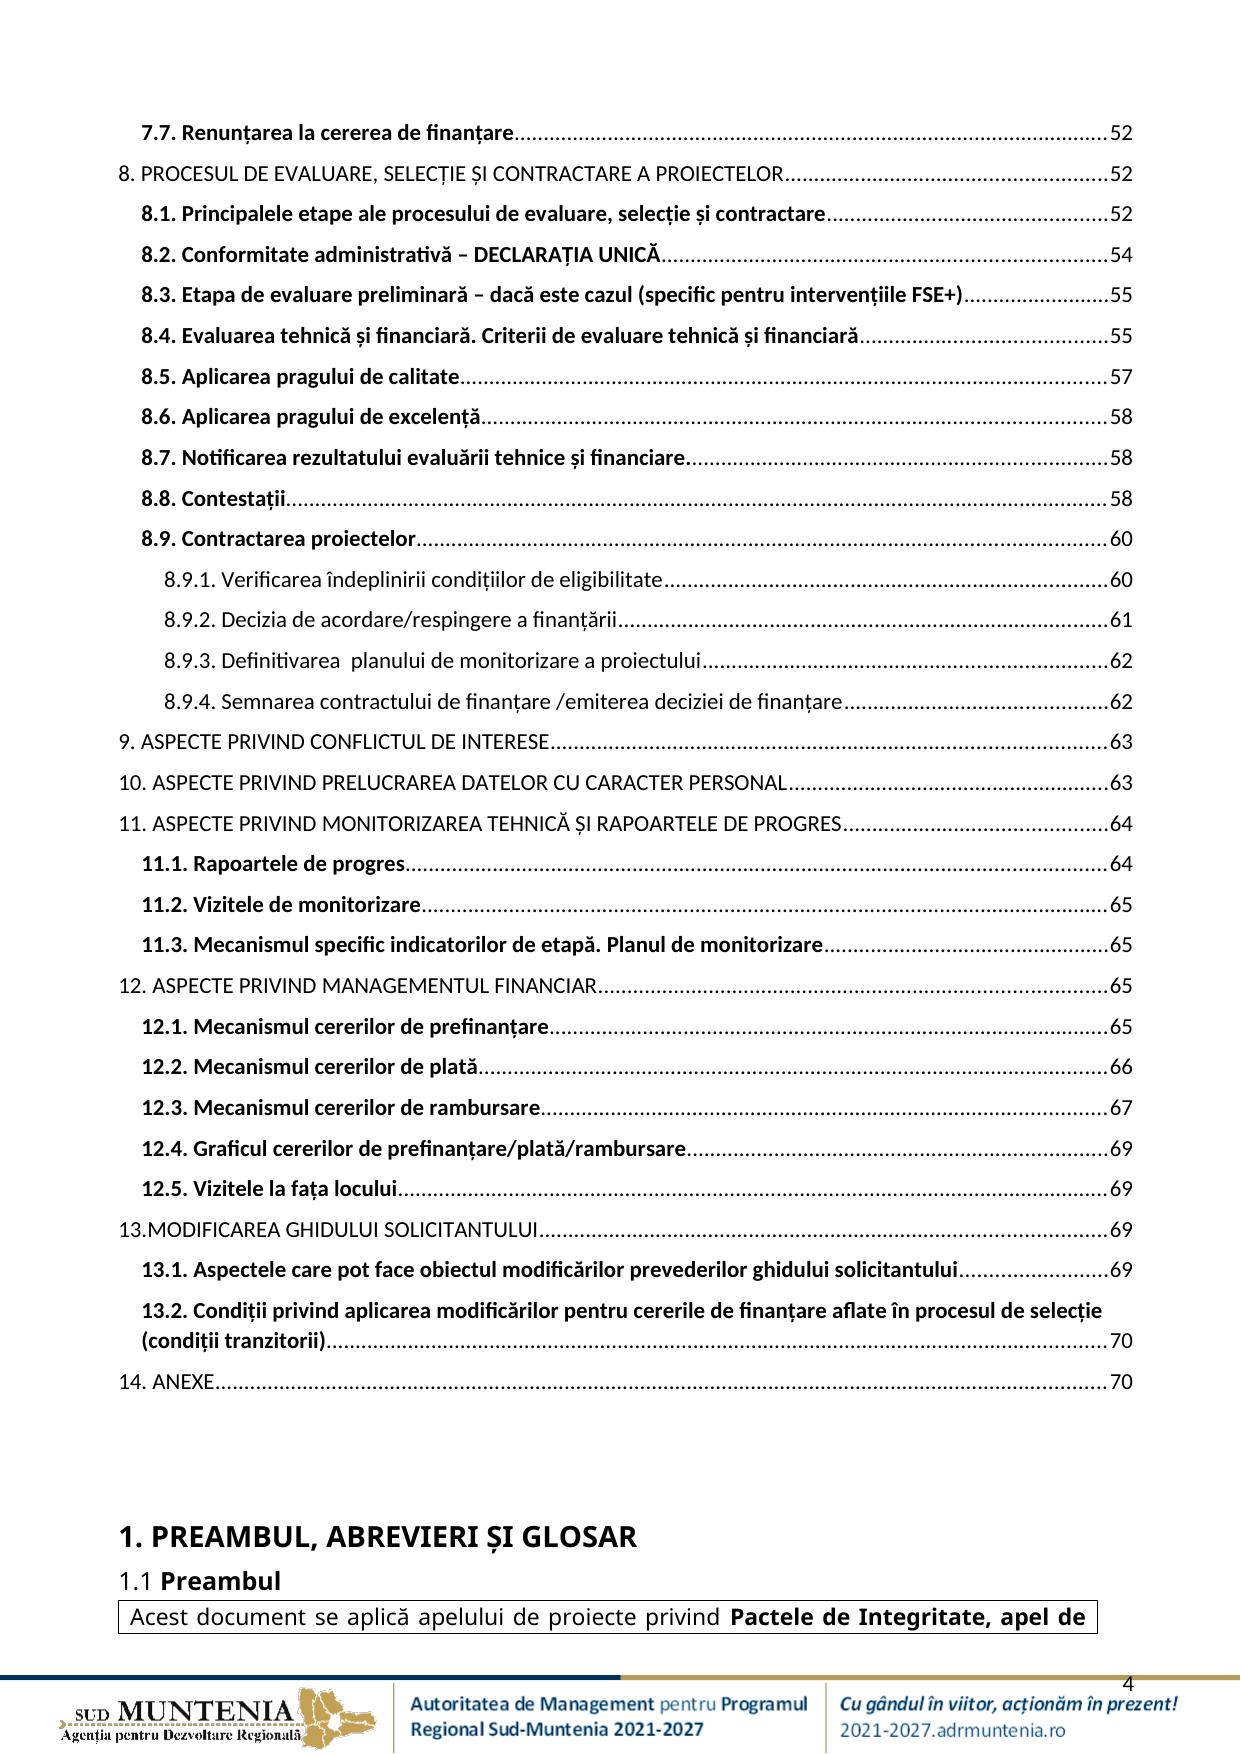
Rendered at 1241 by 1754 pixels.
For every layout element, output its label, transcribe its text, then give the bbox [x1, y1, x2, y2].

subtitle 1.1 Preambul [118, 1563, 1134, 1597]
subtitle 1. PREAMBUL, ABREVIERI ȘI GLOSAR [118, 1516, 1134, 1556]
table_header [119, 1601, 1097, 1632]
picture [0, 1675, 1241, 1754]
